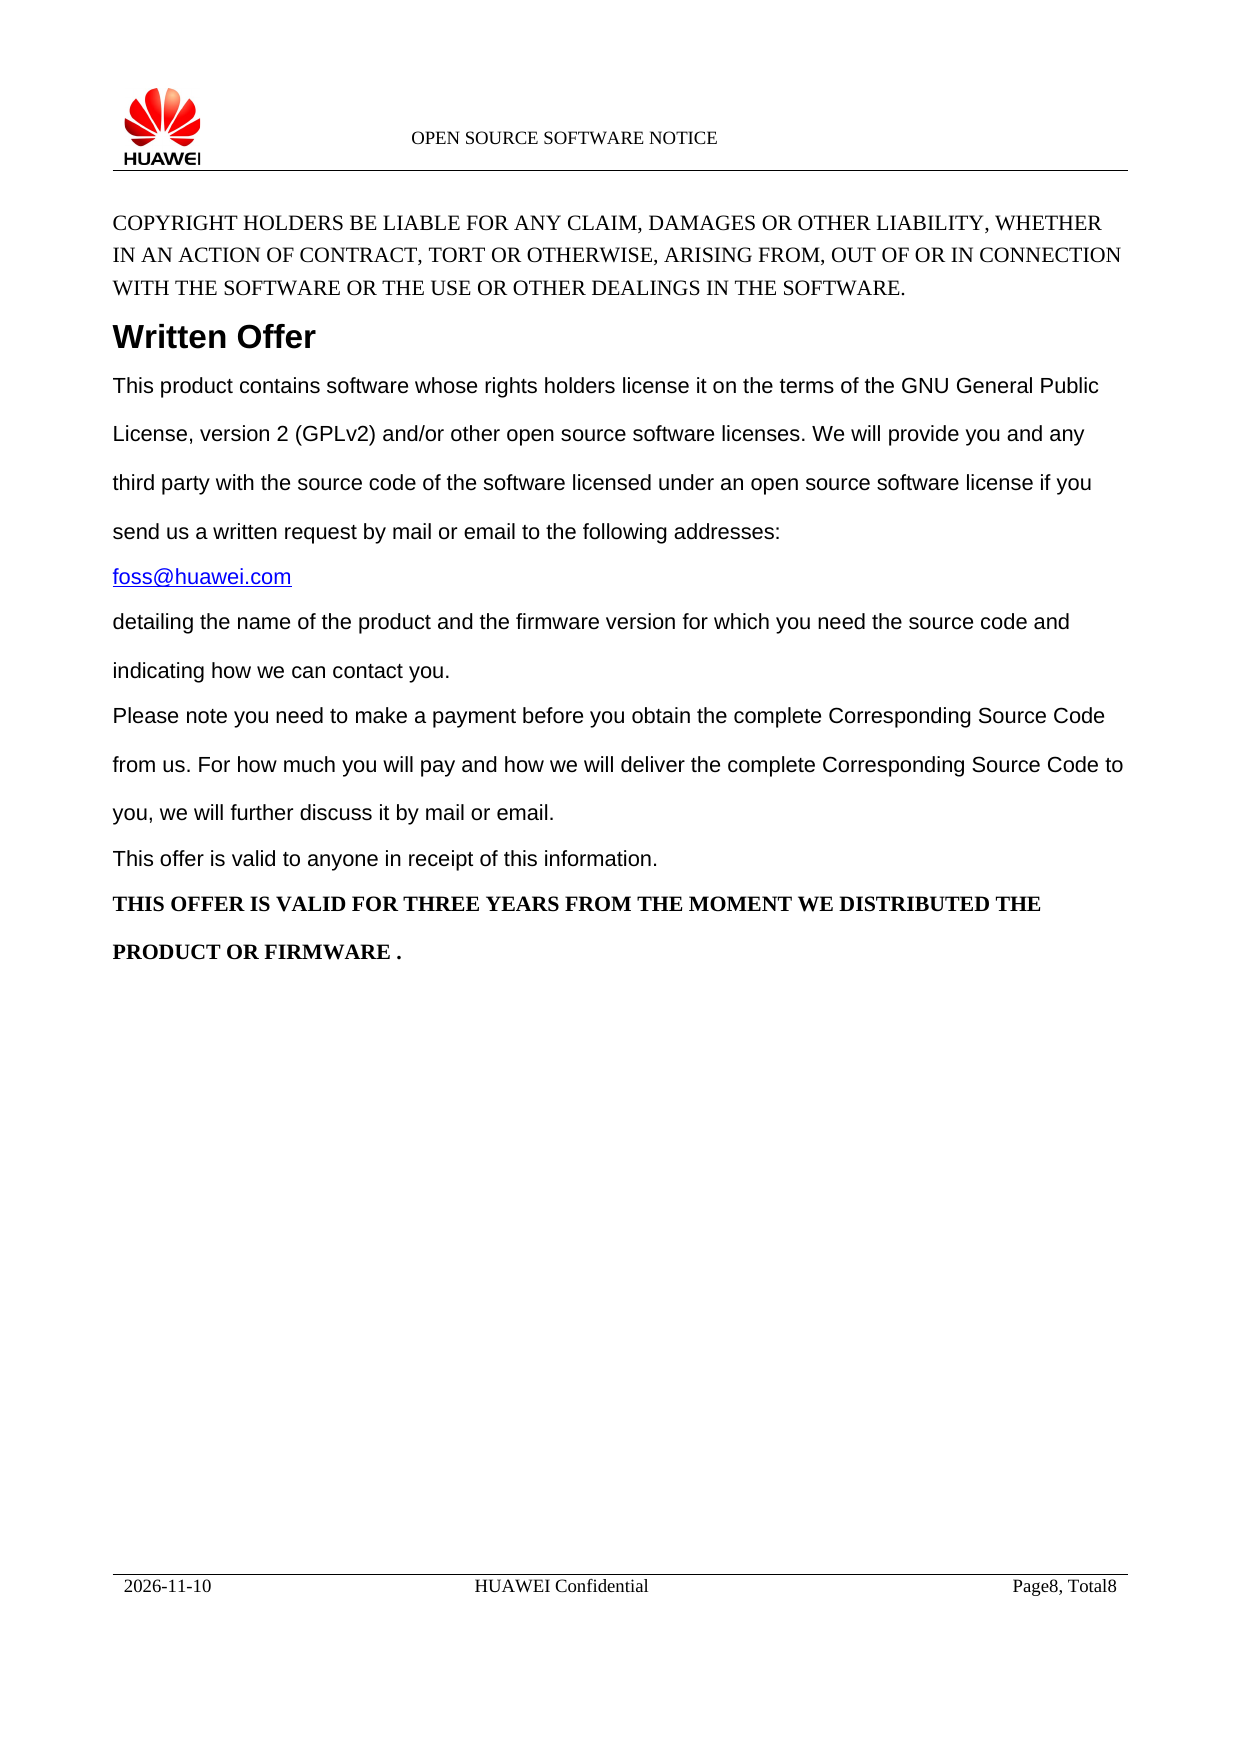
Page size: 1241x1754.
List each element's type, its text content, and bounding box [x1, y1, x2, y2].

picture [124, 88, 201, 165]
text Please note you need to make a payment before you obtain the complete Corresponding Source Code from us. For how much you will pay and how we will deliver the complete Corresponding Source Code to you, we will further discuss it by mail or email. [112, 699, 1128, 829]
text foss@huawei.com [112, 560, 1128, 593]
text Written Offer [112, 304, 1128, 369]
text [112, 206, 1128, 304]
text This offer is valid to anyone in receipt of this information. [112, 842, 1128, 874]
text This offer is valid for three years from the moment we distributed the product or firmware . [112, 887, 1128, 968]
text detailing the name of the product and the firmware version for which you need the source code and indicating how we can contact you. [112, 605, 1128, 687]
text This product contains software whose rights holders license it on the terms of the GNU General Public License, version 2 (GPLv2) and/or other open source software licenses. We will provide you and any third party with the source code of the software licensed under an open source software license if you send us a written request by mail or email to the following addresses: [112, 369, 1128, 548]
